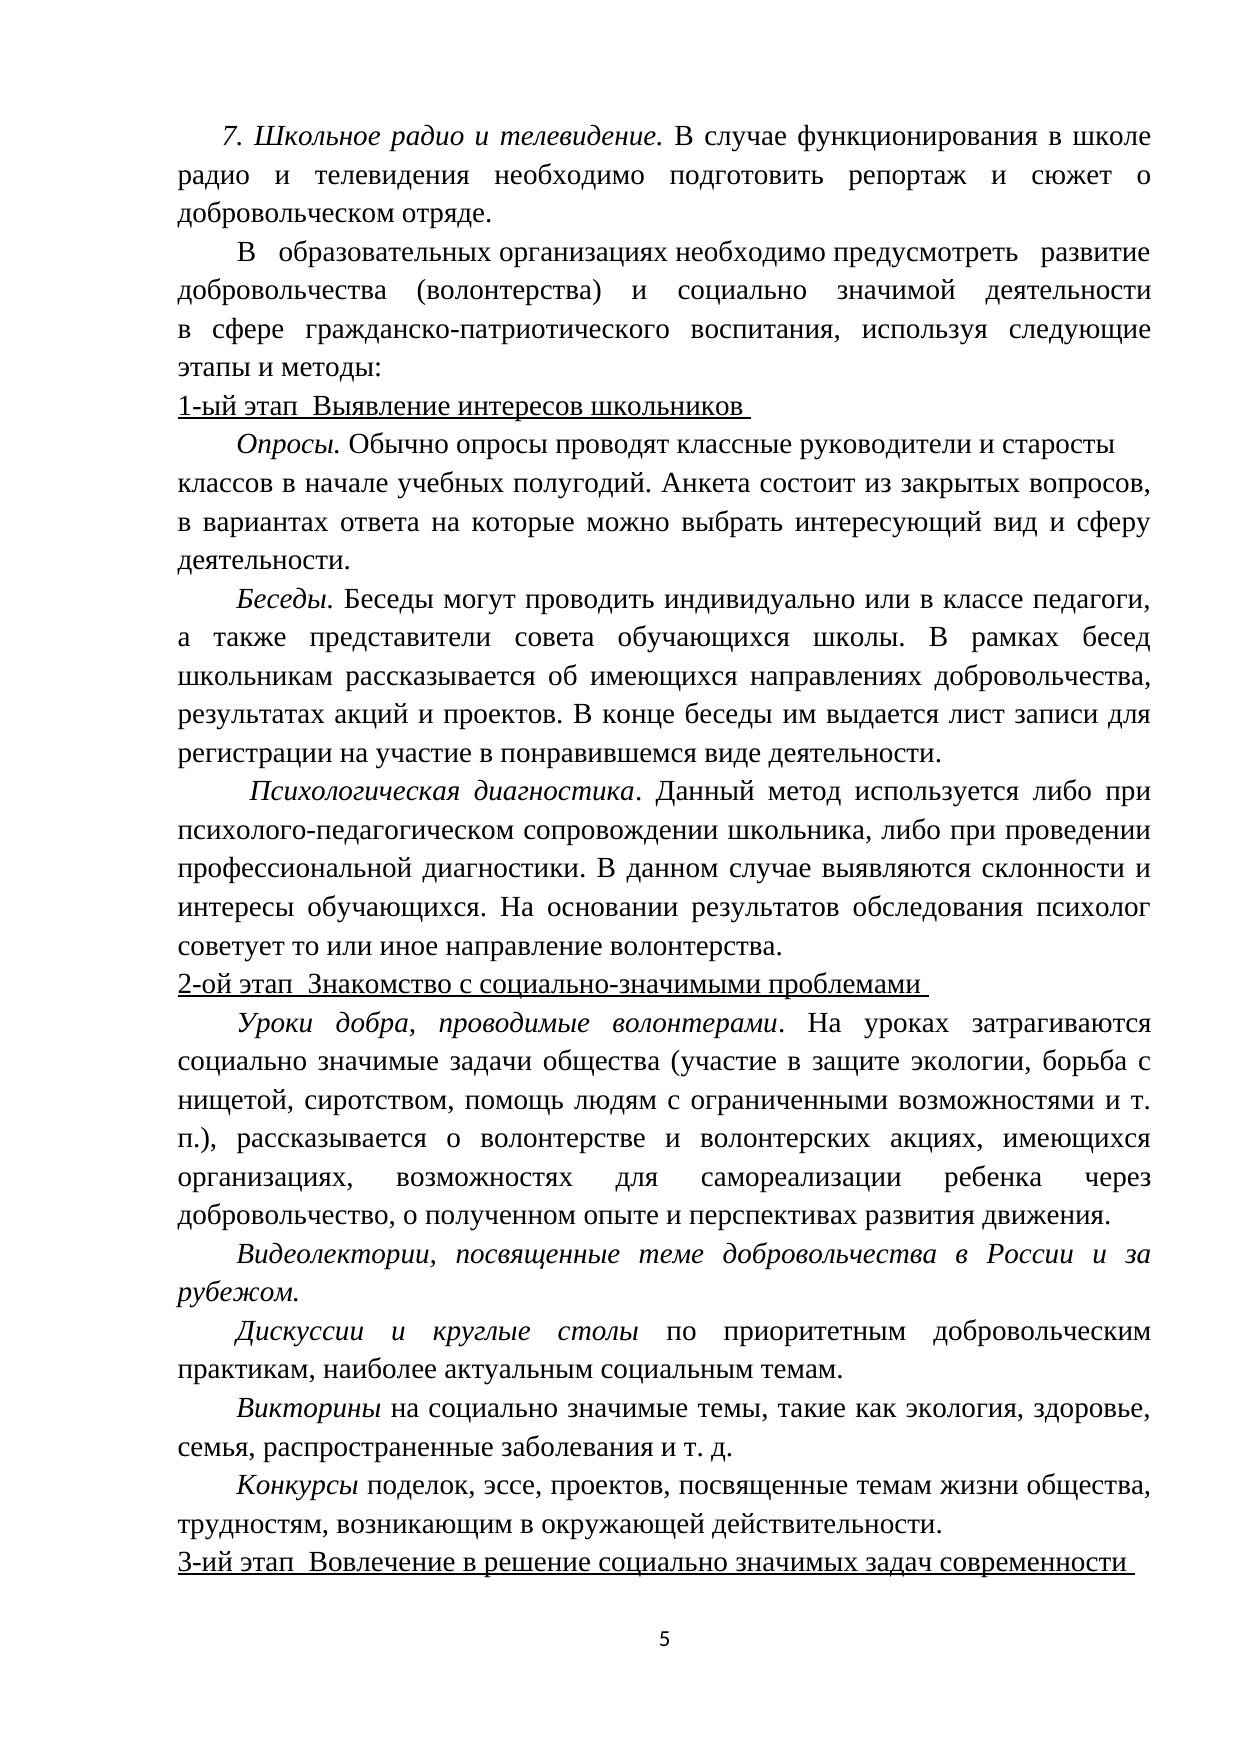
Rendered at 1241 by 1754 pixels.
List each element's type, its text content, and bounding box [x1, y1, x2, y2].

text 1-ый этап Выявление интересов школьников [177, 388, 1152, 422]
list Дискуссии и круглые столы по приоритетным добровольческим практикам, наиболее актуальным социальным темам. [177, 1313, 1152, 1385]
list Уроки добра, проводимые волонтерами. На уроках затрагиваются социально значимые задачи общества (участие в защите экологии, борьба с нищетой, сиротством, помощь людям с ограниченными возможностями и т. п.), рассказывается о волонтерстве и волонтерских акциях, имеющихся организациях, возможностях для самореализации ребенка через добровольчество, о полученном опыте и перспективах развития движения. [177, 1005, 1152, 1231]
list Опросы. Обычно опросы проводят классные руководители и старосты [177, 427, 1152, 460]
list Беседы. Беседы могут проводить индивидуально или в классе педагоги, а также представители совета обучающихся школы. В рамках бесед школьникам рассказывается об имеющихся направлениях добровольчества, результатах акций и проектов. В конце беседы им выдается лист записи для регистрации на участие в понравившемся виде деятельности. [177, 581, 1152, 768]
list Викторины на социально значимые темы, такие как экология, здоровье, семья, распространенные заболевания и т. д. [177, 1390, 1152, 1462]
list классов в начале учебных полугодий. Анкета состоит из закрытых вопросов, в вариантах ответа на которые можно выбрать интересующий вид и сферу деятельности. [177, 465, 1152, 576]
text В образовательных организациях необходимо предусмотреть развитие добровольчества (волонтерства) и социально значимой деятельности в сфере гражданско-патриотического воспитания, используя следующие этапы и методы: [177, 234, 1152, 383]
text 7. Школьное радио и телевидение. В случае функционирования в школе радио и телевидения необходимо подготовить репортаж и сюжет о добровольческом отряде. [177, 118, 1152, 229]
text 2-ой этап Знакомство с социально-значимыми проблемами [177, 966, 1152, 1000]
list Конкурсы поделок, эссе, проектов, посвященные темам жизни общества, трудностям, возникающим в окружающей действительности. [177, 1467, 1152, 1539]
list Психологическая диагностика. Данный метод используется либо при психолого-педагогическом сопровождении школьника, либо при проведении профессиональной диагностики. В данном случае выявляются склонности и интересы обучающихся. На основании результатов обследования психолог советует то или иное направление волонтерства. [177, 773, 1152, 961]
list Видеолектории, посвященные теме добровольчества в России и за рубежом. [177, 1236, 1152, 1308]
text 3-ий этап Вовлечение в решение социально значимых задач современности [177, 1544, 1152, 1578]
